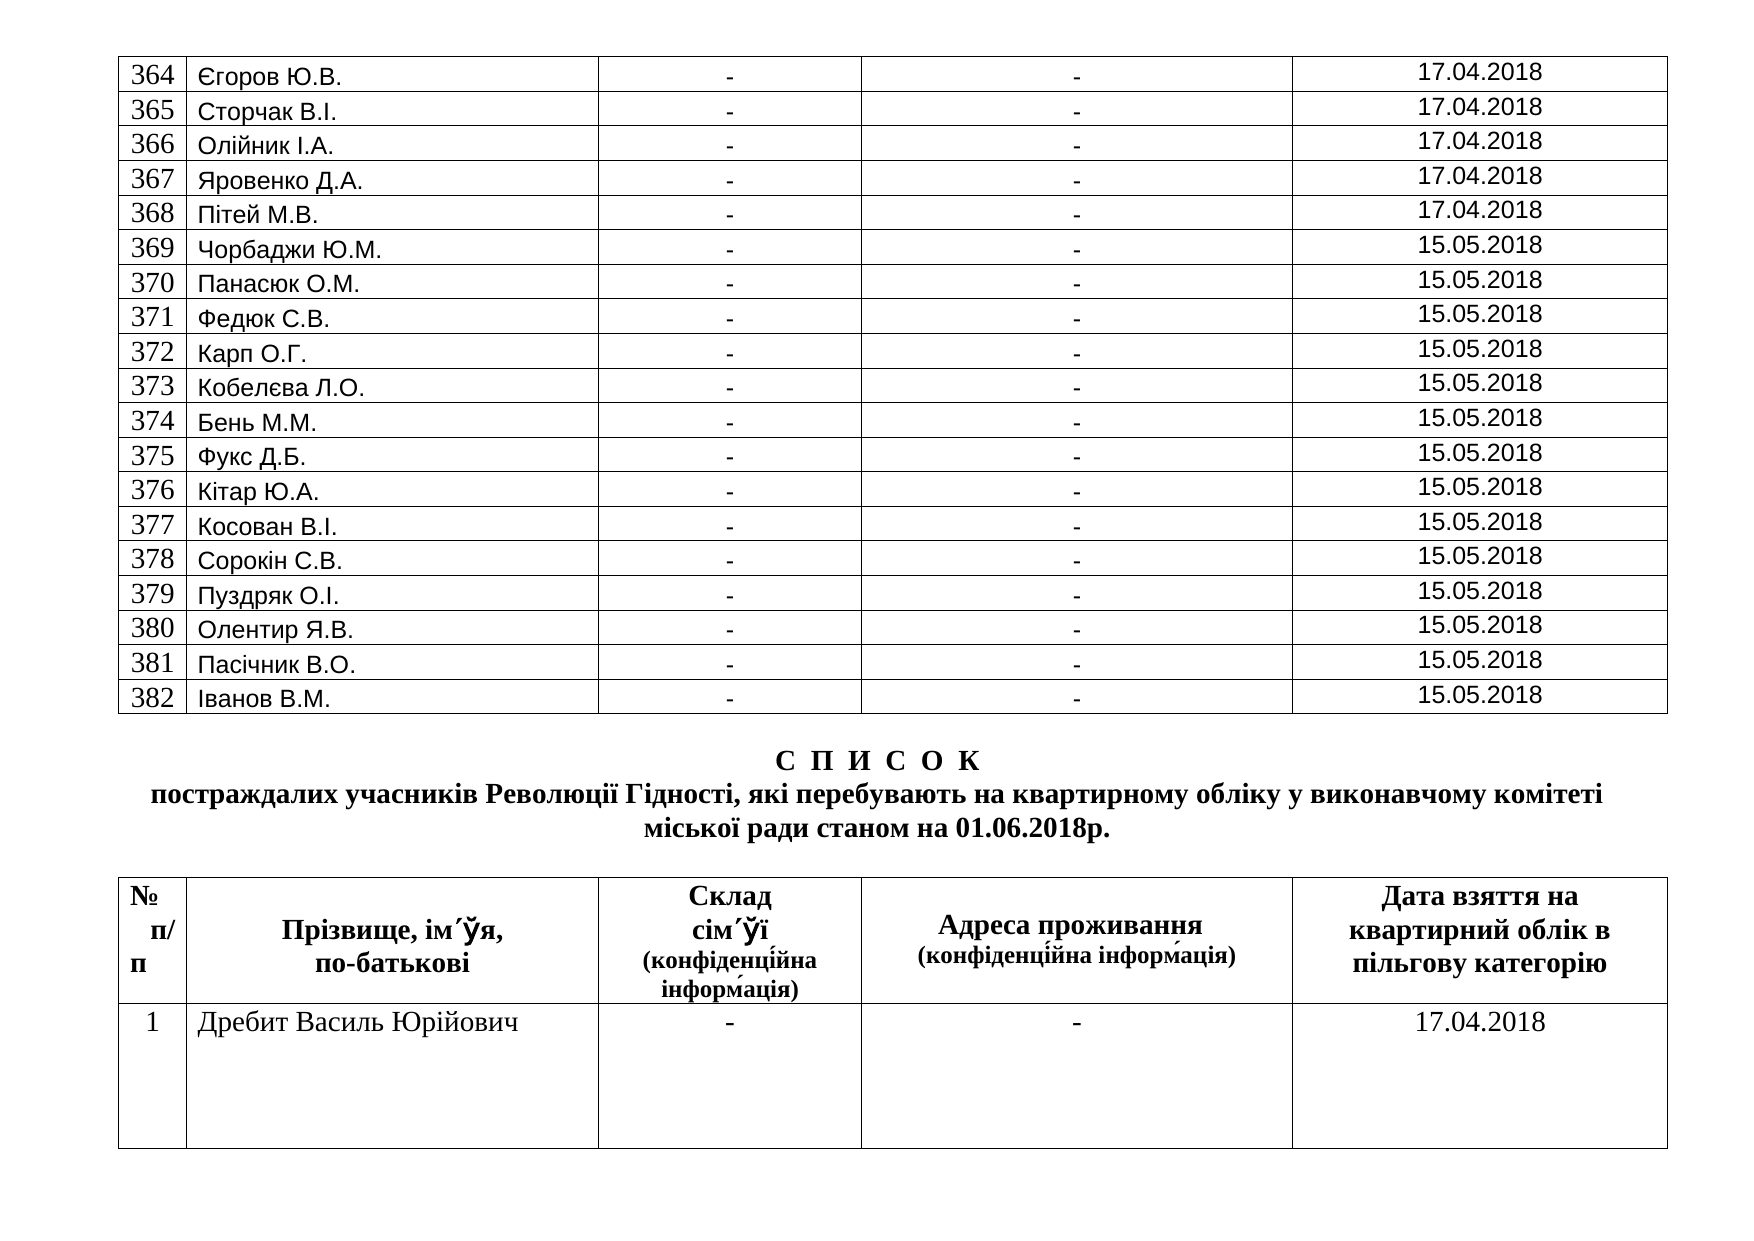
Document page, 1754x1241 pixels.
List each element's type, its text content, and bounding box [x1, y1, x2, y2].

table_cell 15.05.2018 [1293, 438, 1667, 471]
table_cell - [862, 680, 1292, 713]
table_cell 17.04.2018 [1293, 57, 1667, 91]
table_cell - [862, 57, 1292, 91]
table_cell 372 [119, 334, 186, 367]
table_cell 15.05.2018 [1293, 369, 1667, 402]
table_cell Іванов В.М. [187, 680, 598, 713]
table_cell 369 [119, 230, 186, 264]
table_cell 15.05.2018 [1293, 403, 1667, 437]
table_cell - [599, 334, 861, 367]
table_cell Фукс Д.Б. [187, 438, 598, 471]
table_cell 382 [119, 680, 186, 713]
table_cell - [862, 161, 1292, 194]
table_cell - [599, 126, 861, 160]
table_cell - [862, 576, 1292, 609]
table_cell 366 [119, 126, 186, 160]
table_cell - [599, 265, 861, 298]
table_cell 15.05.2018 [1293, 334, 1667, 367]
subtitle С П И С О К [118, 743, 1636, 777]
table_cell - [862, 403, 1292, 437]
table_cell - [862, 541, 1292, 575]
table_cell 15.05.2018 [1293, 541, 1667, 575]
table_cell 17.04.2018 [1293, 1004, 1667, 1148]
table_cell 17.04.2018 [1293, 126, 1667, 160]
table_cell - [862, 611, 1292, 644]
table_cell - [862, 265, 1292, 298]
table_cell - [599, 1004, 861, 1148]
table_cell - [862, 126, 1292, 160]
table_cell - [599, 438, 861, 471]
table_cell Яровенко Д.А. [187, 161, 598, 194]
table_cell - [599, 196, 861, 229]
table_cell 15.05.2018 [1293, 645, 1667, 679]
table_cell Косован В.І. [187, 507, 598, 540]
table_cell 376 [119, 472, 186, 506]
table_cell 379 [119, 576, 186, 609]
table_cell - [599, 57, 861, 91]
table_cell - [599, 541, 861, 575]
table_cell Кобелєва Л.О. [187, 369, 598, 402]
table_cell - [599, 403, 861, 437]
table_cell - [862, 196, 1292, 229]
table_cell - [599, 369, 861, 402]
table_cell Пітей М.В. [187, 196, 598, 229]
table_cell - [862, 438, 1292, 471]
table_cell 365 [119, 92, 186, 125]
table_cell Чорбаджи Ю.М. [187, 230, 598, 264]
table_cell 1 [119, 1004, 186, 1148]
table_cell Дребит Василь Юрійович [187, 1004, 598, 1148]
table_cell 15.05.2018 [1293, 472, 1667, 506]
table_cell Пуздряк О.І. [187, 576, 598, 609]
table_cell - [862, 230, 1292, 264]
table_cell 17.04.2018 [1293, 92, 1667, 125]
table_cell Єгоров Ю.В. [187, 57, 598, 91]
table_cell 378 [119, 541, 186, 575]
table_cell Сорокін С.В. [187, 541, 598, 575]
table_cell - [862, 92, 1292, 125]
table_cell - [599, 230, 861, 264]
table_cell - [862, 299, 1292, 333]
table_cell 15.05.2018 [1293, 576, 1667, 609]
table_cell - [599, 680, 861, 713]
table_cell 380 [119, 611, 186, 644]
table_header Дата взяття на квартирний облік в пільгову категорію [1293, 878, 1667, 1003]
table_cell 370 [119, 265, 186, 298]
table_cell 368 [119, 196, 186, 229]
table_header Адреса проживання (конфіденці́йна інформ́ація) [862, 878, 1292, 1003]
table_cell 15.05.2018 [1293, 611, 1667, 644]
table_cell - [862, 334, 1292, 367]
table_cell Федюк С.В. [187, 299, 598, 333]
table_cell 17.04.2018 [1293, 161, 1667, 194]
table_cell 364 [119, 57, 186, 91]
table_cell - [599, 645, 861, 679]
table_cell 375 [119, 438, 186, 471]
table_header Прізвище, імўя, по-батькові [187, 878, 598, 1003]
table_cell 15.05.2018 [1293, 299, 1667, 333]
table_cell - [862, 472, 1292, 506]
table_cell - [599, 611, 861, 644]
table_cell Карп О.Г. [187, 334, 598, 367]
table_cell - [599, 92, 861, 125]
table_cell Пасічник В.О. [187, 645, 598, 679]
table_cell Олентир Я.В. [187, 611, 598, 644]
table_header Склад сімўї (конфіденці́йна інформ́ація) [599, 878, 861, 1003]
table_cell Сторчак В.І. [187, 92, 598, 125]
text постраждалих учасників Революції Гідності, які перебувають на квартирному обліку у виконавчому комітеті міської ради станом на 01.06.2018р. [118, 777, 1636, 844]
table_cell - [862, 369, 1292, 402]
table_cell - [599, 299, 861, 333]
table_cell 377 [119, 507, 186, 540]
table_cell 15.05.2018 [1293, 230, 1667, 264]
table_cell Бень М.М. [187, 403, 598, 437]
table_cell 17.04.2018 [1293, 196, 1667, 229]
table_cell - [862, 1004, 1292, 1148]
table_cell 374 [119, 403, 186, 437]
table_cell - [599, 576, 861, 609]
table_cell 373 [119, 369, 186, 402]
table_cell Панасюк О.М. [187, 265, 598, 298]
table_cell 15.05.2018 [1293, 680, 1667, 713]
table_cell Олійник І.А. [187, 126, 598, 160]
table_cell - [862, 507, 1292, 540]
table_cell - [599, 161, 861, 194]
table_cell - [862, 645, 1292, 679]
table_cell 367 [119, 161, 186, 194]
table_cell 15.05.2018 [1293, 507, 1667, 540]
table_cell 15.05.2018 [1293, 265, 1667, 298]
table_header № п/п [119, 878, 186, 1003]
table_cell - [599, 507, 861, 540]
table_cell 381 [119, 645, 186, 679]
table_cell 371 [119, 299, 186, 333]
table_cell Кітар Ю.А. [187, 472, 598, 506]
table_cell - [599, 472, 861, 506]
